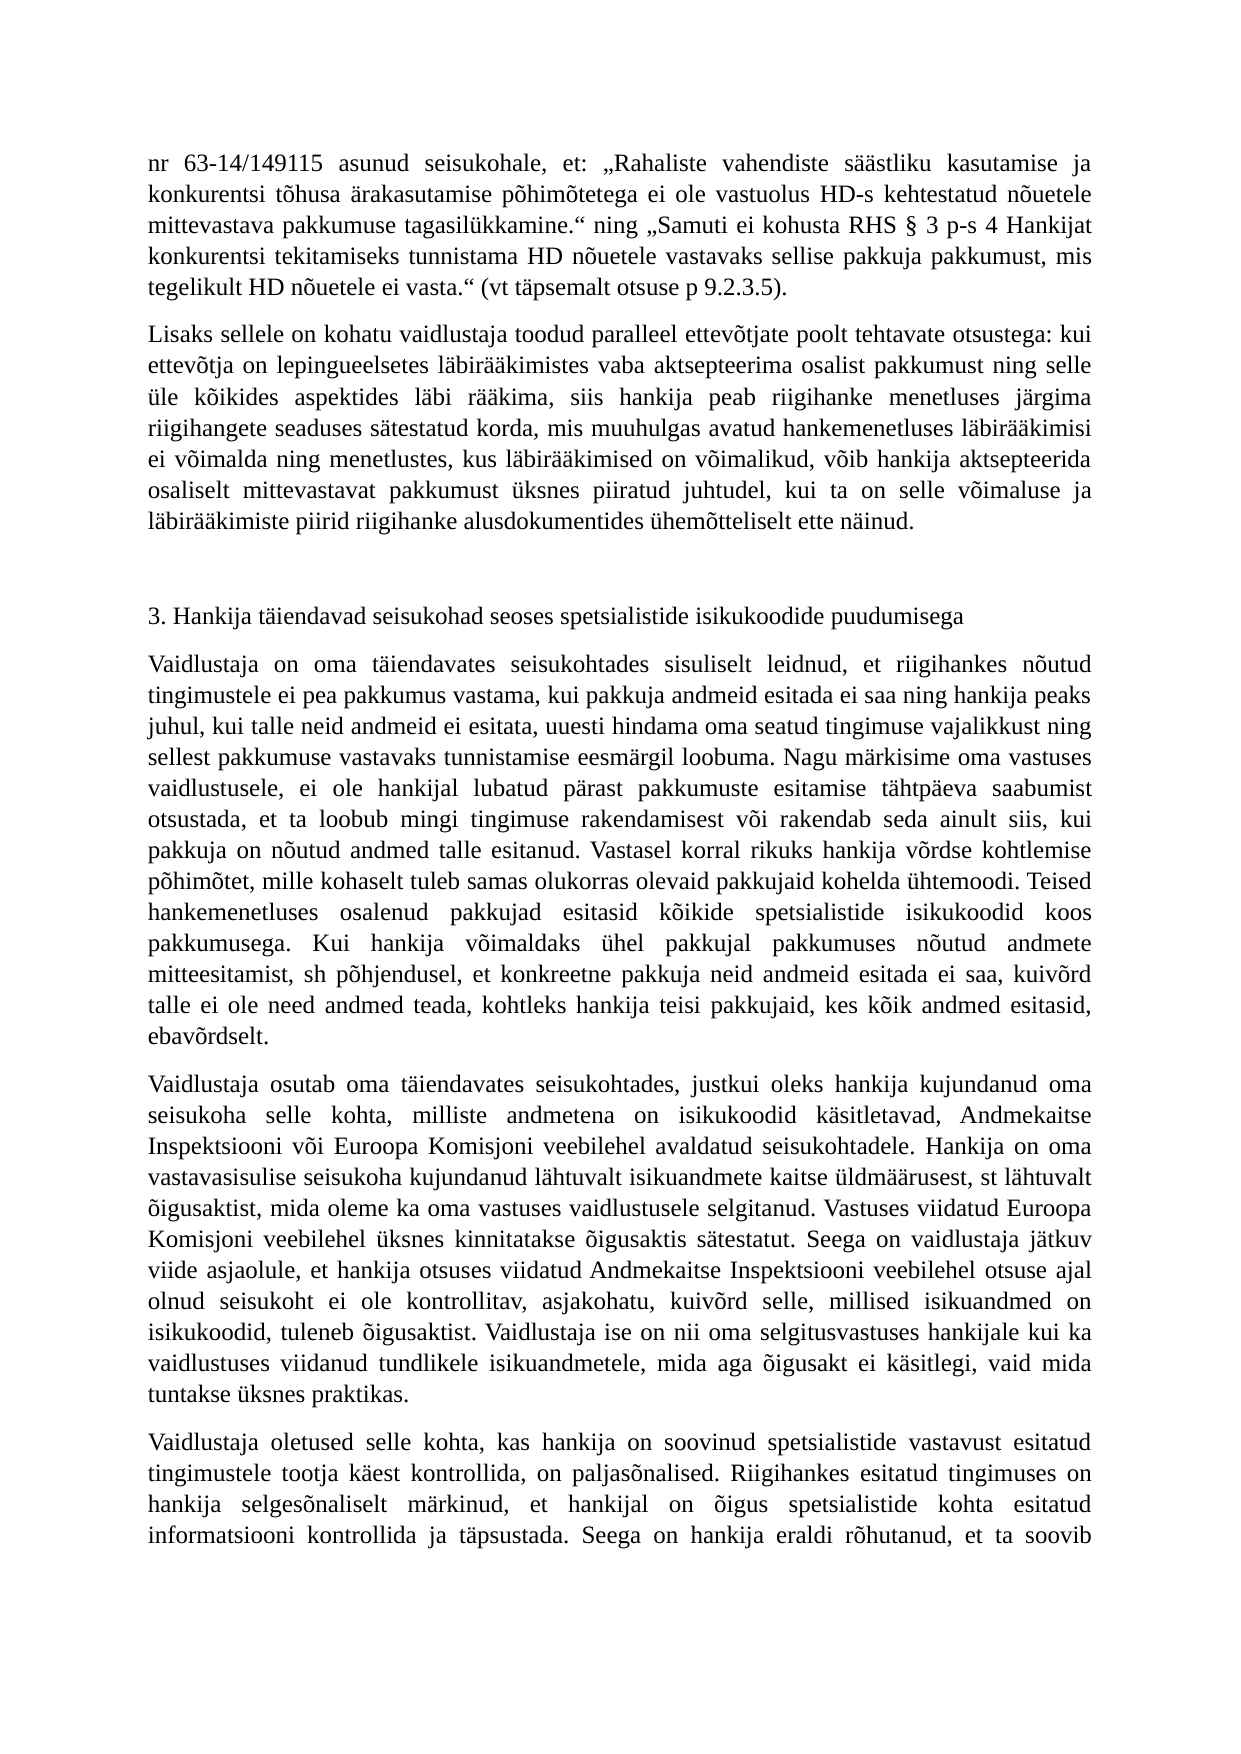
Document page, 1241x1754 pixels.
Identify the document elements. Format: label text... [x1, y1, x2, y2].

text Vaidlustaja osutab oma täiendavates seisukohtades, justkui oleks hankija kujundanud oma seisukoha selle kohta, milliste andmetena on isikukoodid käsitletavad, Andmekaitse Inspektsiooni või Euroopa Komisjoni veebilehel avaldatud seisukohtadele. Hankija on oma vastavasisulise seisukoha kujundanud lähtuvalt isikuandmete kaitse üldmäärusest, st lähtuvalt õigusaktist, mida oleme ka oma vastuses vaidlustusele selgitanud. Vastuses viidatud Euroopa Komisjoni veebilehel üksnes kinnitatakse õigusaktis sätestatut. Seega on vaidlustaja jätkuv viide asjaolule, et hankija otsuses viidatud Andmekaitse Inspektsiooni veebilehel otsuse ajal olnud seisukoht ei ole kontrollitav, asjakohatu, kuivõrd selle, millised isikuandmed on isikukoodid, tuleneb õigusaktist. Vaidlustaja ise on nii oma selgitusvastuses hankijale kui ka vaidlustuses viidanud tundlikele isikuandmetele, mida aga õigusakt ei käsitlegi, vaid mida tuntakse üksnes praktikas. [148, 1069, 1093, 1408]
text Vaidlustaja on oma täiendavates seisukohtades sisuliselt leidnud, et riigihankes nõutud tingimustele ei pea pakkumus vastama, kui pakkuja andmeid esitada ei saa ning hankija peaks juhul, kui talle neid andmeid ei esitata, uuesti hindama oma seatud tingimuse vajalikkust ning sellest pakkumuse vastavaks tunnistamise eesmärgil loobuma. Nagu märkisime oma vastuses vaidlustusele, ei ole hankijal lubatud pärast pakkumuste esitamise tähtpäeva saabumist otsustada, et ta loobub mingi tingimuse rakendamisest või rakendab seda ainult siis, kui pakkuja on nõutud andmed talle esitanud. Vastasel korral rikuks hankija võrdse kohtlemise põhimõtet, mille kohaselt tuleb samas olukorras olevaid pakkujaid kohelda ühtemoodi. Teised hankemenetluses osalenud pakkujad esitasid kõikide spetsialistide isikukoodid koos pakkumusega. Kui hankija võimaldaks ühel pakkujal pakkumuses nõutud andmete mitteesitamist, sh põhjendusel, et konkreetne pakkuja neid andmeid esitada ei saa, kuivõrd talle ei ole need andmed teada, kohtleks hankija teisi pakkujaid, kes kõik andmed esitasid, ebavõrdselt. [148, 649, 1093, 1050]
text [148, 148, 1093, 301]
text 3. Hankija täiendavad seisukohad seoses spetsialistide isikukoodide puudumisega [148, 601, 1093, 630]
text Lisaks sellele on kohatu vaidlustaja toodud paralleel ettevõtjate poolt tehtavate otsustega: kui ettevõtja on lepingueelsetes läbirääkimistes vaba aktsepteerima osalist pakkumust ning selle üle kõikides aspektides läbi rääkima, siis hankija peab riigihanke menetluses järgima riigihangete seaduses sätestatud korda, mis muuhulgas avatud hankemenetluses läbirääkimisi ei võimalda ning menetlustes, kus läbirääkimised on võimalikud, võib hankija aktsepteerida osaliselt mittevastavat pakkumust üksnes piiratud juhtudel, kui ta on selle võimaluse ja läbirääkimiste piirid riigihanke alusdokumentides ühemõtteliselt ette näinud. [148, 319, 1093, 534]
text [148, 1427, 1093, 1549]
